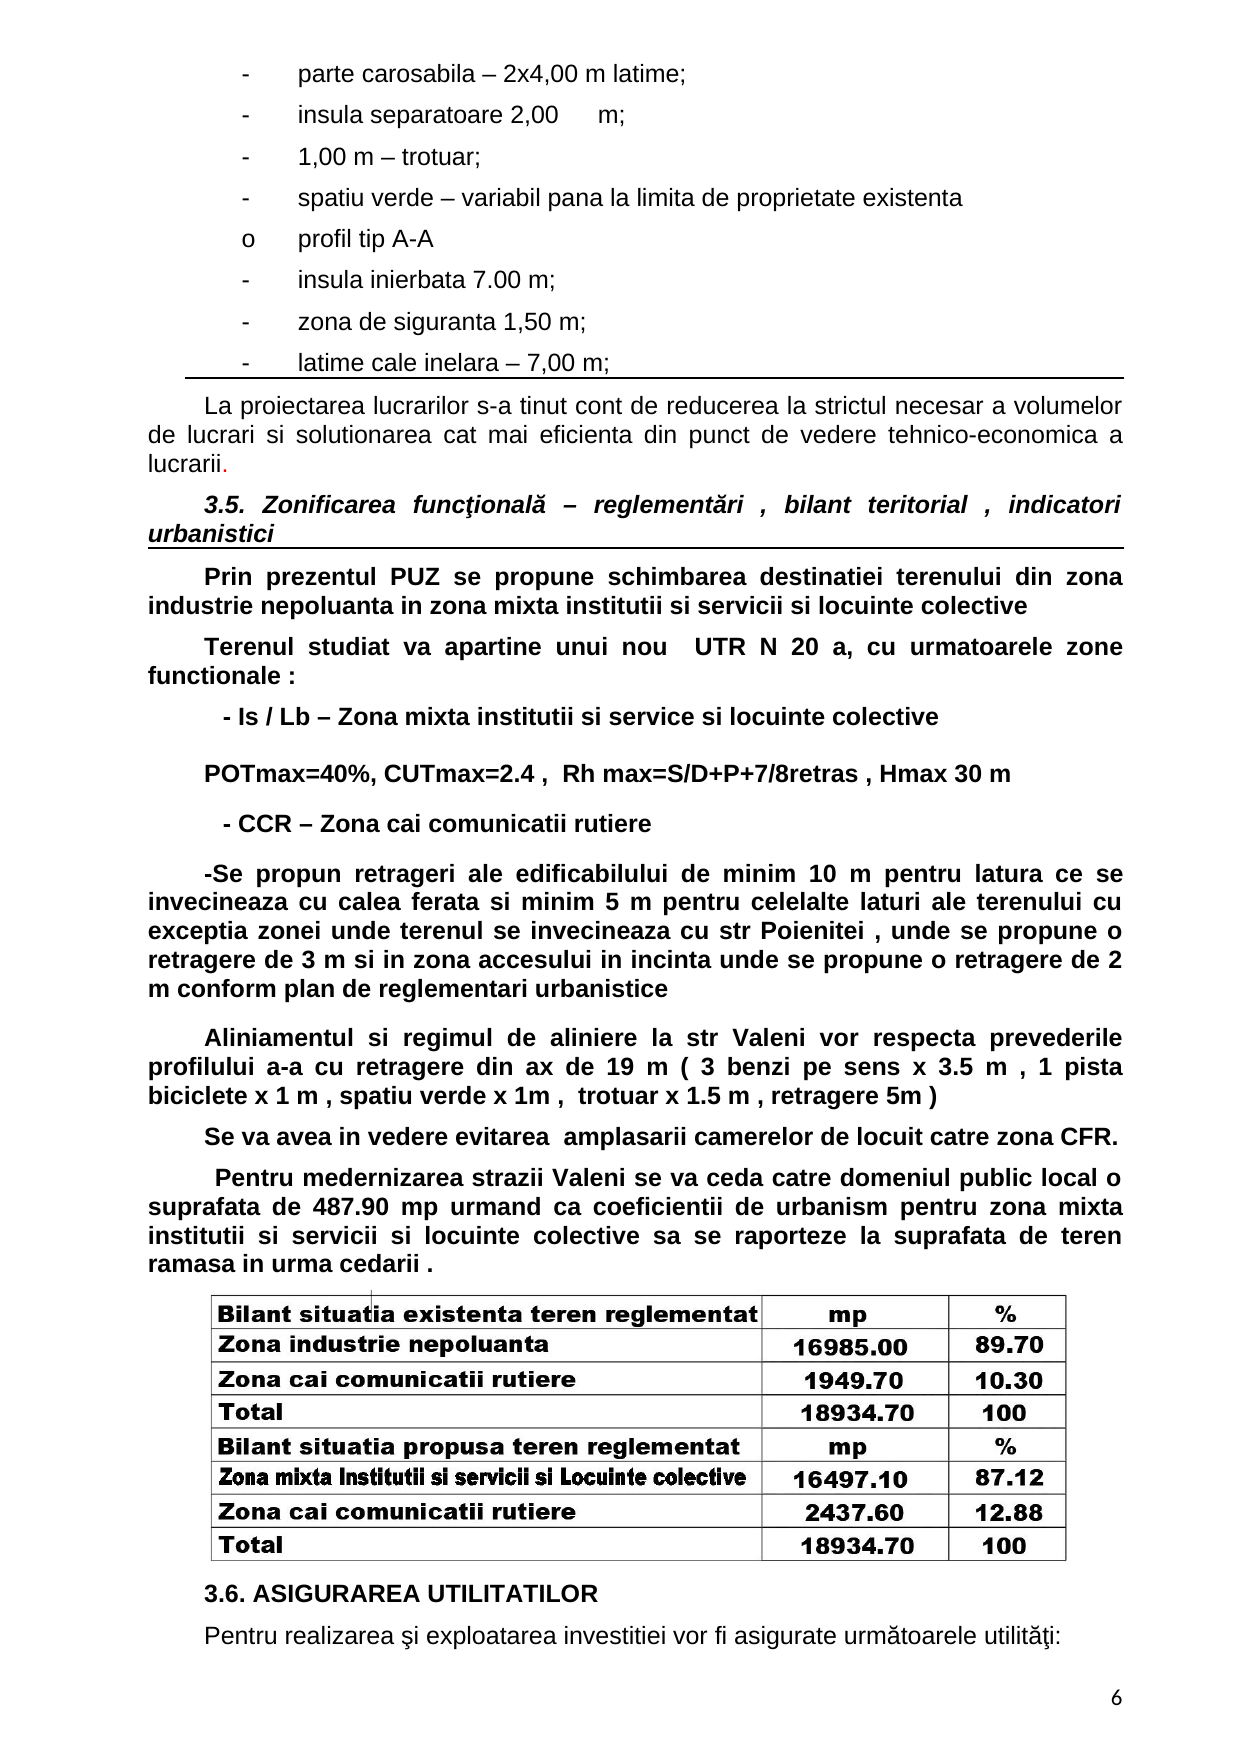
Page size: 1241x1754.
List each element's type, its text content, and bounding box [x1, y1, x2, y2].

text - zona de siguranta 1,50 m; [185, 307, 1124, 335]
text - parte carosabila – 2x4,00 m latime; [185, 59, 1124, 88]
text o profil tip A-A [185, 224, 1124, 253]
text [185, 183, 1124, 212]
text -Se propun retrageri ale edificabilului de minim 10 m pentru latura ce se invecineaza cu calea ferata si minim 5 m pentru celelalte laturi ale terenului cu exceptia zonei unde terenul se invecineaza cu str Poienitei , unde se propune o retragere de 3 m si in zona accesului in incinta unde se propune o retragere de 2 m conform plan de reglementari urbanistice [148, 859, 1124, 1002]
text - CCR – Zona cai comunicatii rutiere [148, 809, 1124, 838]
text - insula separatoare 2,00 m; [185, 100, 1124, 129]
text Aliniamentul si regimul de aliniere la str Valeni vor respecta prevederile profilului a-a cu retragere din ax de 19 m ( 3 benzi pe sens x 3.5 m , 1 pista biciclete x 1 m , spatiu verde x 1m , trotuar x 1.5 m , retragere 5m ) [148, 1023, 1124, 1109]
text - 1,00 m – trotuar; [185, 142, 1124, 170]
picture [203, 1290, 1073, 1567]
text Pentru medernizarea strazii Valeni se va ceda catre domeniul public local o suprafata de 487.90 mp urmand ca coeficientii de urbanism pentru zona mixta institutii si servicii si locuinte colective sa se raporteze la suprafata de teren ramasa in urma cedarii . [148, 1163, 1124, 1278]
text Se va avea in vedere evitarea amplasarii camerelor de locuit catre zona CFR. [148, 1122, 1124, 1151]
text Prin prezentul PUZ se propune schimbarea destinatiei terenului din zona industrie nepoluanta in zona mixta institutii si servicii si locuinte colective [148, 562, 1124, 619]
text - insula inierbata 7.00 m; [185, 265, 1124, 294]
list - Is / Lb – Zona mixta institutii si service si locuinte colective [223, 702, 1124, 731]
text Pentru realizarea şi exploatarea investitiei vor fi asigurate următoarele utilităţi: [148, 1621, 1124, 1649]
text POTmax=40%, CUTmax=2.4 , Rh max=S/D+P+7/8retras , Hmax 30 m [148, 759, 1124, 788]
text 3.6. ASIGURAREA UTILITATILOR [148, 1579, 1124, 1608]
text Terenul studiat va apartine unui nou UTR N 20 a, cu urmatoarele zone functionale : [148, 632, 1124, 689]
text - latime cale inelara – 7,00 m; [185, 348, 1124, 377]
text 3.5. Zonificarea funcţională – reglementări , bilant teritorial , indicatori urbanistici [148, 490, 1124, 547]
text La proiectarea lucrarilor s-a tinut cont de reducerea la strictul necesar a volumelor de lucrari si solutionarea cat mai eficienta din punct de vedere tehnico-economica a lucrarii. [148, 391, 1124, 477]
